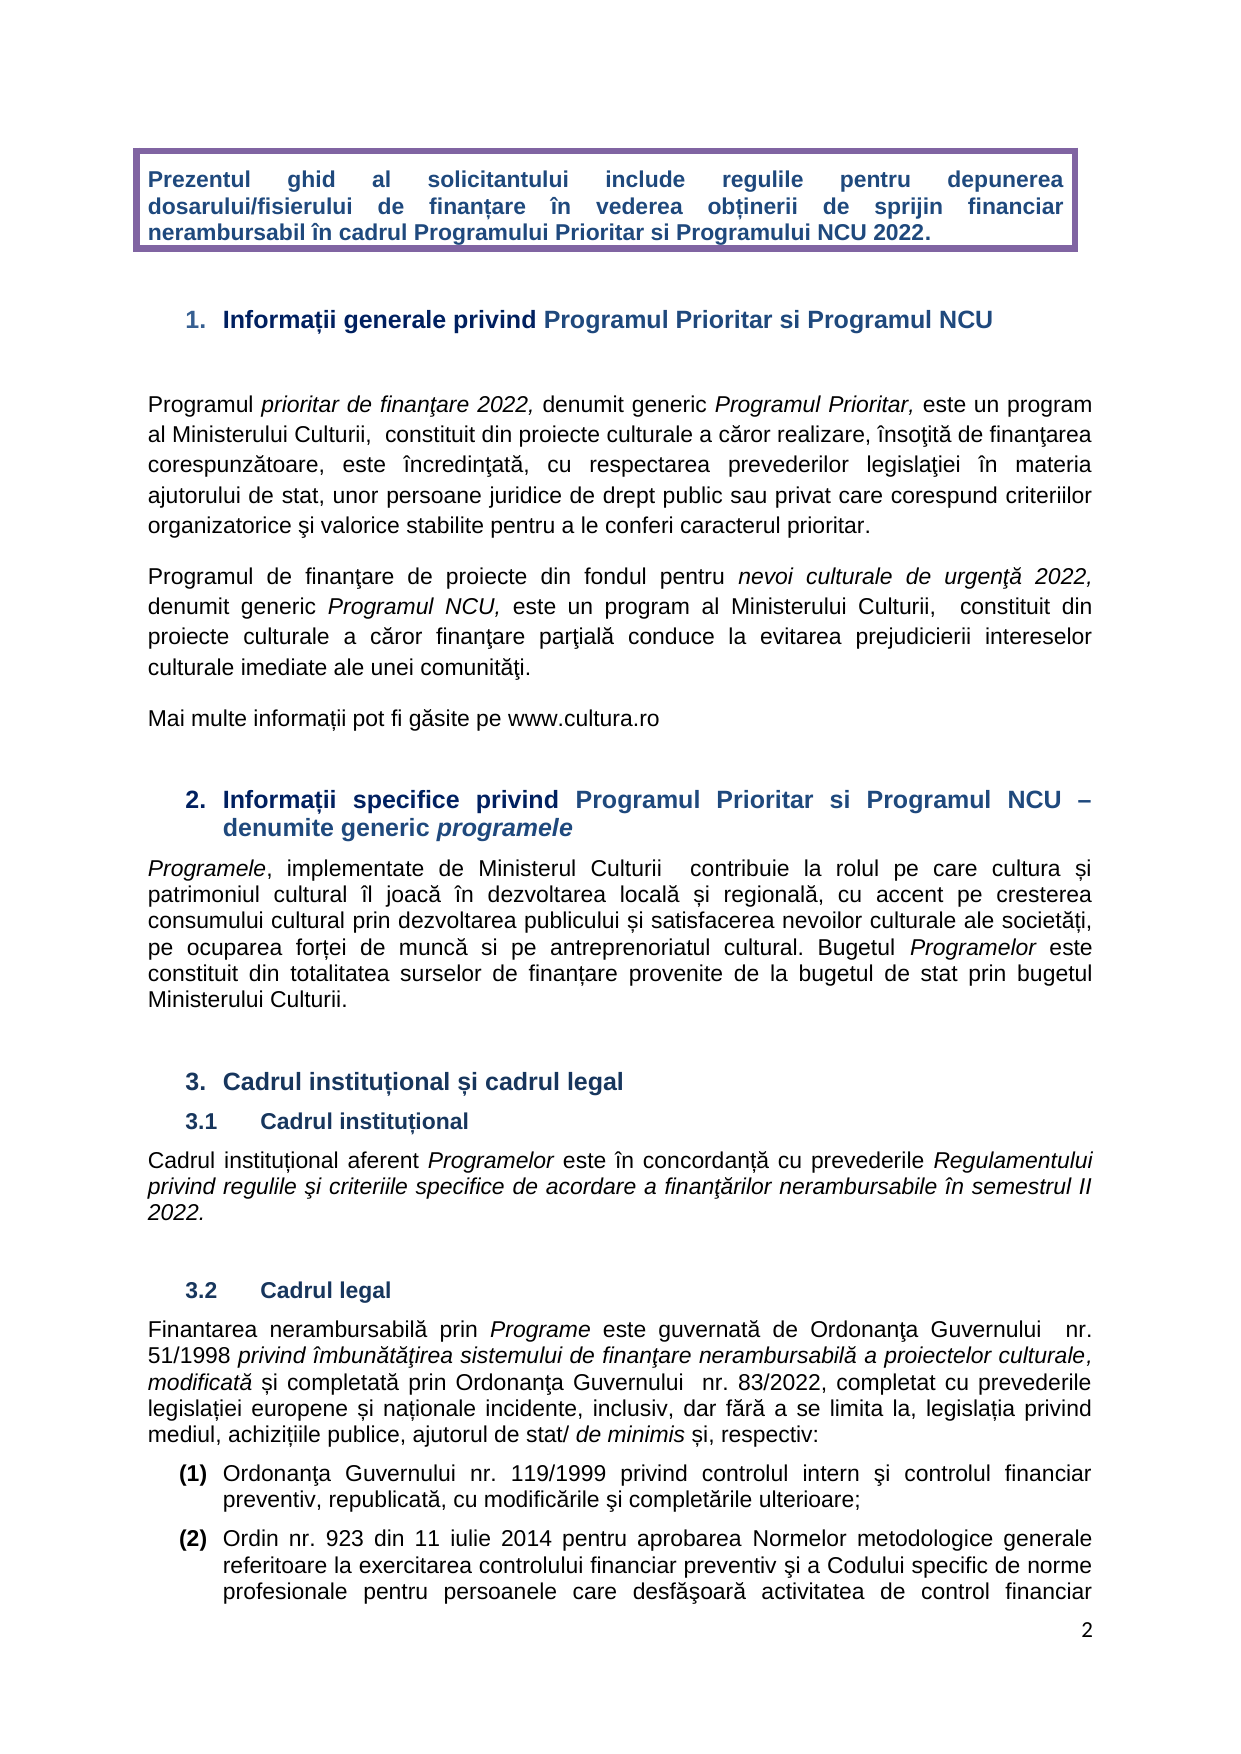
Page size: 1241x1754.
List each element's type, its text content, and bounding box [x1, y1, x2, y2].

subtitle Cadrul instituțional [185, 1108, 1093, 1134]
text Finantarea nerambursabilă prin Programe este guvernată de Ordonanţa Guvernului nr. 51/1998 privind îmbunătăţirea sistemului de finanţare nerambursabilă a proiectelor culturale, modificată și completată prin Ordonanţa Guvernului nr. 83/2022, completat cu prevederile legislației europene și naționale incidente, inclusiv, dar fără a se limita la, legislația privind mediul, achizițiile publice, ajutorul de stat/ de minimis și, respectiv: [148, 1316, 1093, 1448]
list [179, 1525, 1093, 1604]
subtitle Cadrul instituțional și cadrul legal [185, 1066, 1093, 1095]
table_header Prezentul ghid al solicitantului include regulile pentru depunerea dosarului/fisierului de finanțare în vederea obținerii de sprijin financiar nerambursabil în cadrul Programului Prioritar si Programului NCU 2022. [140, 154, 1072, 245]
subtitle Informații specifice privind Programul Prioritar si Programul NCU – denumite generic programele [185, 784, 1093, 842]
text Programul prioritar de finanţare 2022, denumit generic Programul Prioritar, este un program al Ministerului Culturii, constituit din proiecte culturale a căror realizare, însoţită de finanţarea corespunzătoare, este încredinţată, cu respectarea prevederilor legislaţiei în materia ajutorului de stat, unor persoane juridice de drept public sau privat care corespund criteriilor organizatorice şi valorice stabilite pentru a le conferi caracterul prioritar. [148, 391, 1093, 538]
text Cadrul instituțional aferent Programelor este în concordanță cu prevederile Regulamentului privind regulile şi criteriile specifice de acordare a finanţărilor nerambursabile în semestrul II 2022. [148, 1147, 1093, 1226]
subtitle Informații generale privind Programul Prioritar si Programul NCU [185, 305, 1093, 334]
text Programul de finanţare de proiecte din fondul pentru nevoi culturale de urgenţă 2022, denumit generic Programul NCU, este un program al Ministerului Culturii, constituit din proiecte culturale a căror finanţare parţială conduce la evitarea prejudicierii intereselor culturale imediate ale unei comunităţi. [148, 563, 1093, 680]
text Programele, implementate de Ministerul Culturii contribuie la rolul pe care cultura și patrimoniul cultural îl joacă în dezvoltarea locală și regională, cu accent pe cresterea consumului cultural prin dezvoltarea publicului și satisfacerea nevoilor culturale ale societăți, pe ocuparea forței de muncă si pe antreprenoriatul cultural. Bugetul Programelor este constituit din totalitatea surselor de finanțare provenite de la bugetul de stat prin bugetul Ministerului Culturii. [148, 854, 1093, 1013]
text Mai multe informații pot fi găsite pe www.cultura.ro [148, 704, 1093, 731]
subtitle Cadrul legal [185, 1277, 1093, 1303]
list Ordonanţa Guvernului nr. 119/1999 privind controlul intern şi controlul financiar preventiv, republicată, cu modificările şi completările ulterioare; [179, 1460, 1093, 1513]
